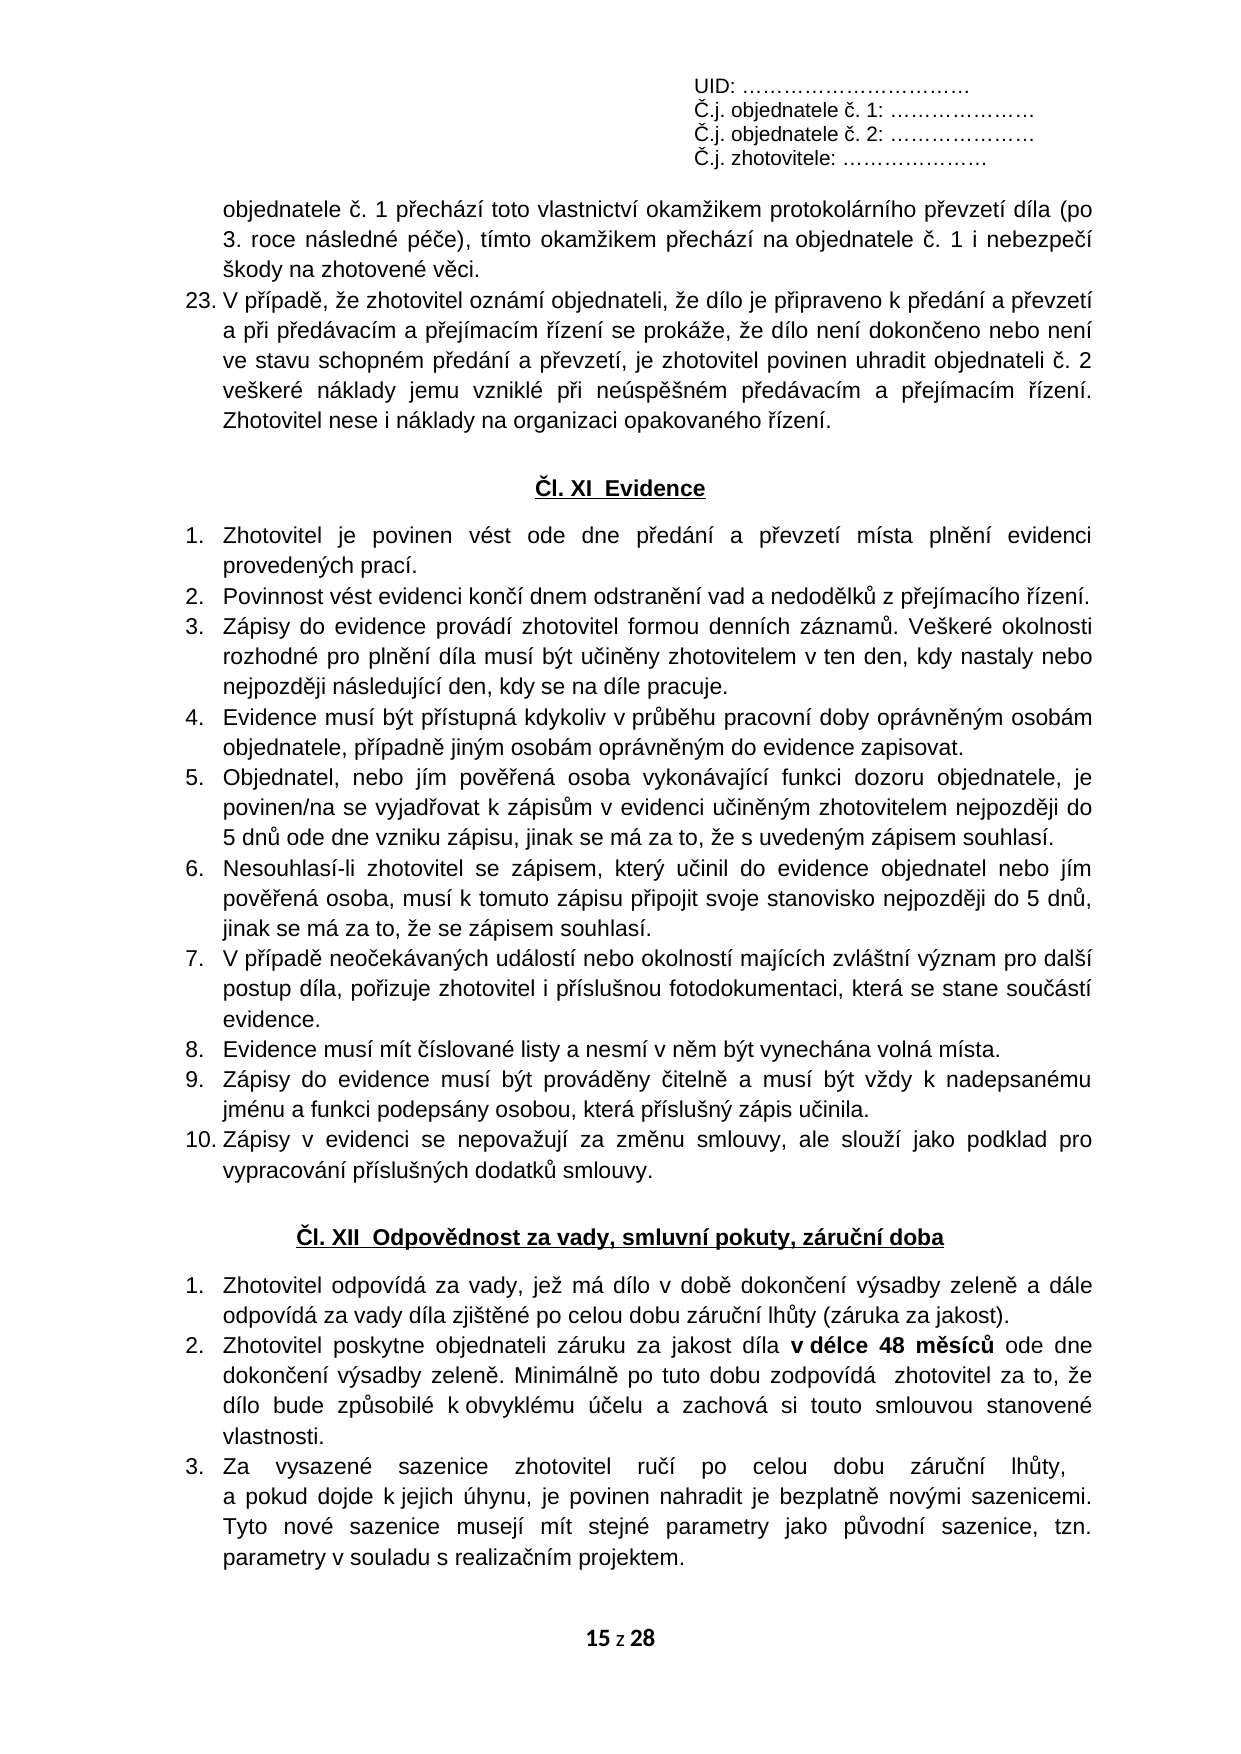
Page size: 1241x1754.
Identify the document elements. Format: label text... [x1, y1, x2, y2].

list Objednatel, nebo jím pověřená osoba vykonávající funkci dozoru objednatele, je povinen/na se vyjadřovat k zápisům v evidenci učiněným zhotovitelem nejpozději do 5 dnů ode dne vzniku zápisu, jinak se má za to, že s uvedeným zápisem souhlasí. [185, 764, 1093, 851]
list Za vysazené sazenice zhotovitel ručí po celou dobu záruční lhůty, a pokud dojde k jejich úhynu, je povinen nahradit je bezplatně novými sazenicemi. Tyto nové sazenice musejí mít stejné parametry jako původní sazenice, tzn. parametry v souladu s realizačním projektem. [185, 1453, 1093, 1570]
list Evidence musí mít číslované listy a nesmí v něm být vynechána volná místa. [185, 1036, 1093, 1062]
text Čl. XI Evidence [148, 475, 1093, 501]
list Zápisy v evidenci se nepovažují za změnu smlouvy, ale slouží jako podklad pro vypracování příslušných dodatků smlouvy. [185, 1126, 1093, 1183]
list V případě, že zhotovitel oznámí objednateli, že dílo je připraveno k předání a převzetí a při předávacím a přejímacím řízení se prokáže, že dílo není dokončeno nebo není ve stavu schopném předání a převzetí, je zhotovitel povinen uhradit objednateli č. 2 veškeré náklady jemu vzniklé při neúspěšném předávacím a přejímacím řízení. Zhotovitel nese i náklady na organizaci opakovaného řízení. [185, 287, 1093, 434]
list Povinnost vést evidenci končí dnem odstranění vad a nedodělků z přejímacího řízení. [185, 583, 1093, 609]
list Zápisy do evidence provádí zhotovitel formou denních záznamů. Veškeré okolnosti rozhodné pro plnění díla musí být učiněny zhotovitelem v ten den, kdy nastaly nebo nejpozději následující den, kdy se na díle pracuje. [185, 613, 1093, 700]
list Zhotovitel odpovídá za vady, jež má dílo v době dokončení výsadby zeleně a dále odpovídá za vady díla zjištěné po celou dobu záruční lhůty (záruka za jakost). [185, 1272, 1093, 1328]
list Zhotovitel poskytne objednateli záruku za jakost díla v délce 48 měsíců ode dne dokončení výsadby zeleně. Minimálně po tuto dobu zodpovídá zhotovitel za to, že dílo bude způsobilé k obvyklému účelu a zachová si touto smlouvou stanovené vlastnosti. [185, 1332, 1093, 1449]
list Zápisy do evidence musí být prováděny čitelně a musí být vždy k nadepsanému jménu a funkci podepsány osobou, která příslušný zápis učinila. [185, 1066, 1093, 1123]
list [185, 196, 1093, 283]
list Evidence musí být přístupná kdykoliv v průběhu pracovní doby oprávněným osobám objednatele, případně jiným osobám oprávněným do evidence zapisovat. [185, 703, 1093, 760]
list V případě neočekávaných událostí nebo okolností majících zvláštní význam pro další postup díla, pořizuje zhotovitel i příslušnou fotodokumentaci, která se stane součástí evidence. [185, 945, 1093, 1032]
list Nesouhlasí-li zhotovitel se zápisem, který učinil do evidence objednatel nebo jím pověřená osoba, musí k tomuto zápisu připojit svoje stanovisko nejpozději do 5 dnů, jinak se má za to, že se zápisem souhlasí. [185, 854, 1093, 941]
list Zhotovitel je povinen vést ode dne předání a převzetí místa plnění evidenci provedených prací. [185, 522, 1093, 579]
text Čl. XII Odpovědnost za vady, smluvní pokuty, záruční doba [148, 1224, 1093, 1251]
